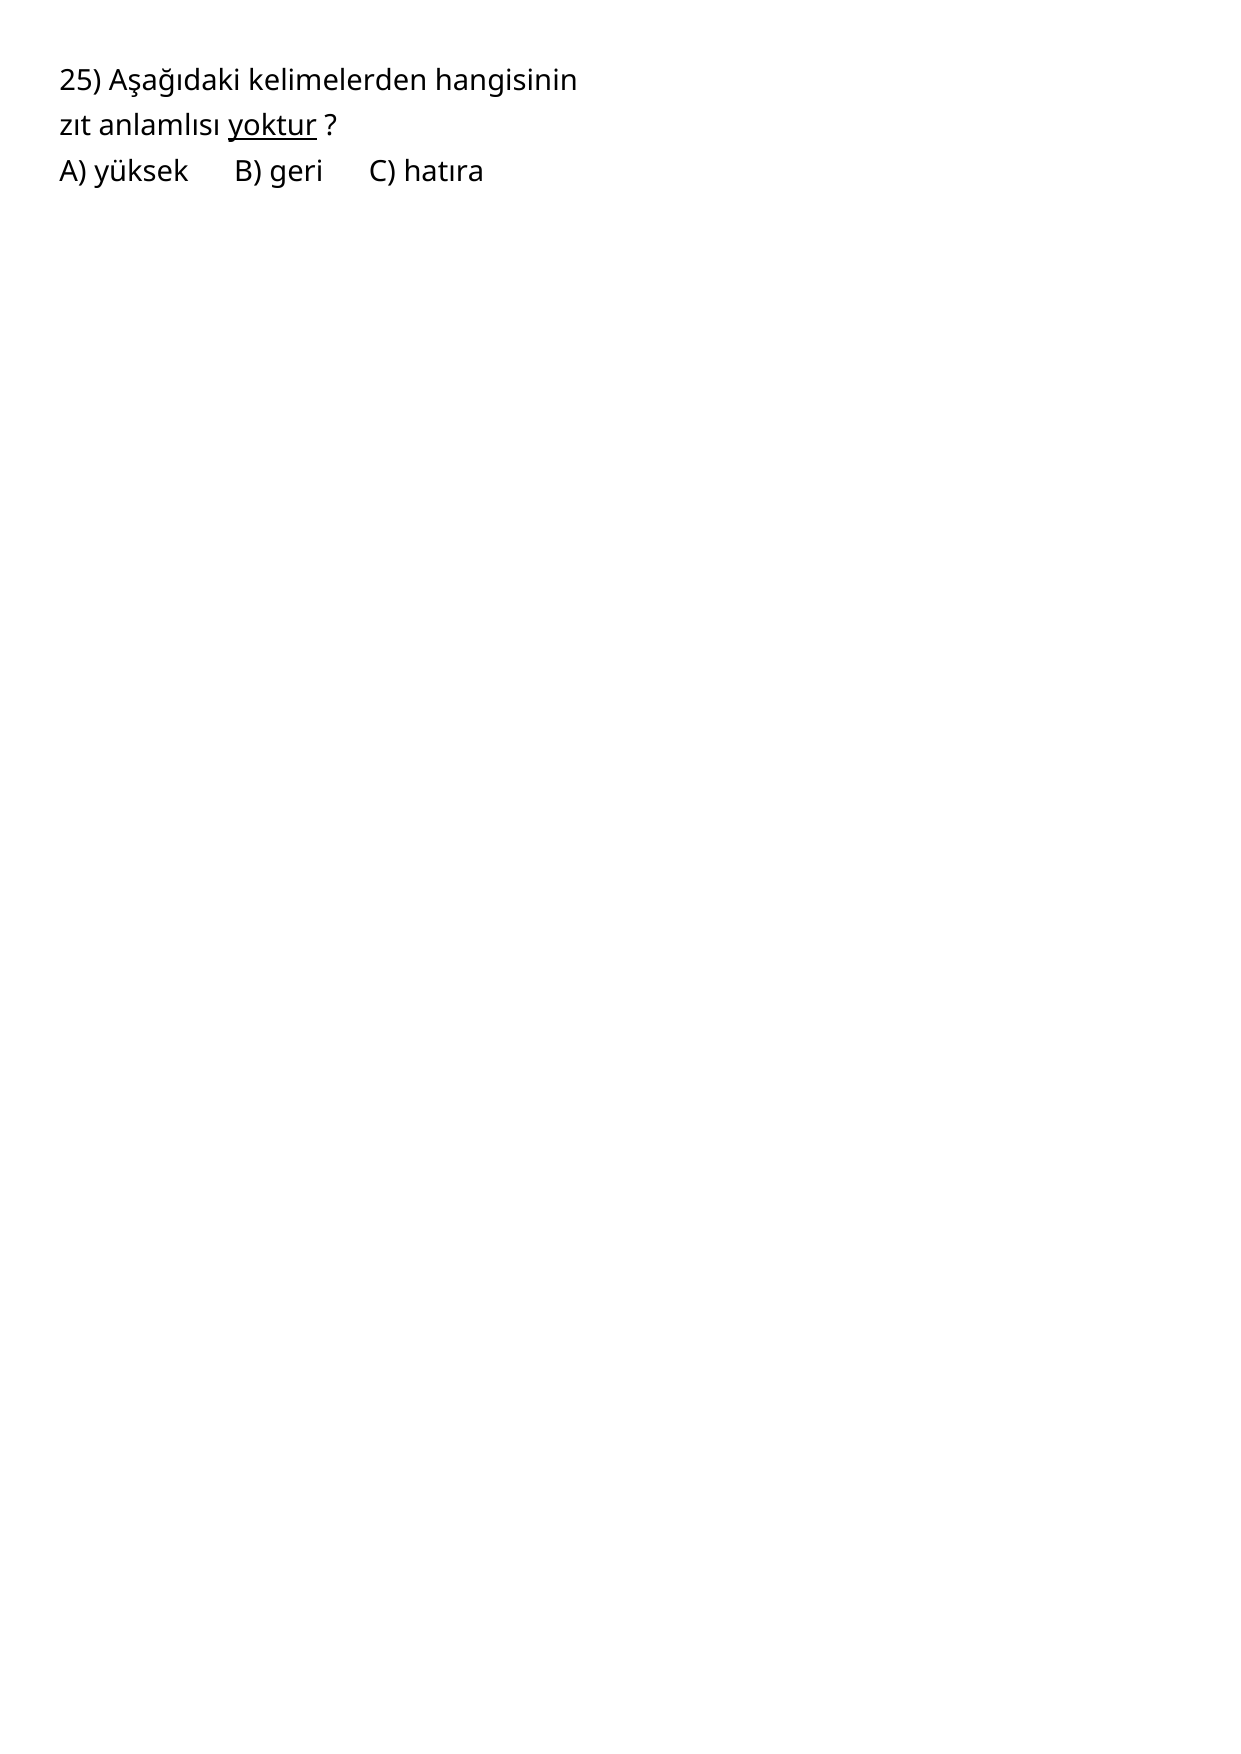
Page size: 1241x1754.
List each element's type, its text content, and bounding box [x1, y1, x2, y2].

text 25) Aşağıdaki kelimelerden hangisinin zıt anlamlısı yoktur ? [59, 59, 583, 144]
text A) yüksek B) geri C) hatıra [59, 150, 583, 190]
